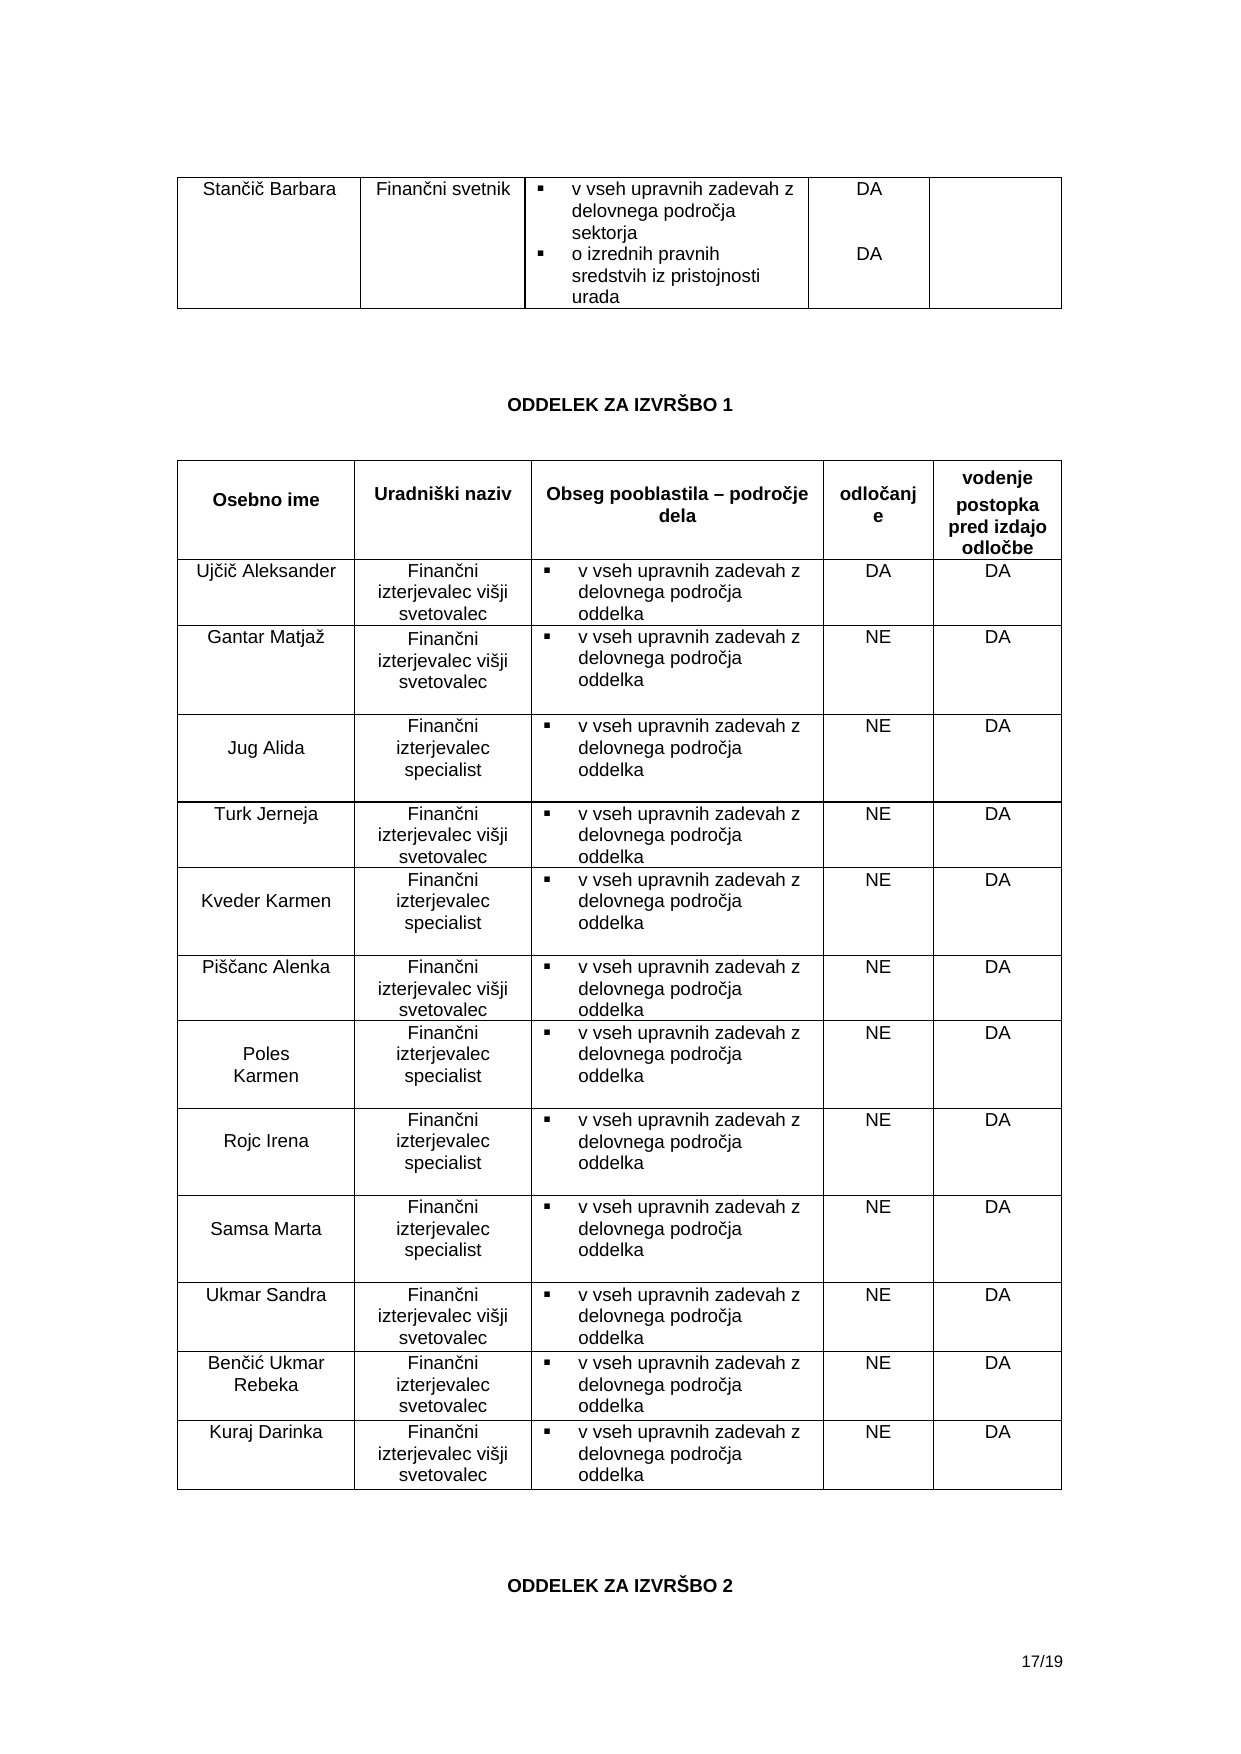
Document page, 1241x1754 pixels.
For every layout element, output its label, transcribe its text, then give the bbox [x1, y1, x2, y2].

table_cell Stančič Barbara [178, 178, 360, 308]
table_cell v vseh upravnih zadevah z delovnega področja oddelka [532, 626, 823, 714]
table_cell Finančni izterjevalec specialist [355, 715, 531, 801]
table_cell Kuraj Darinka [178, 1421, 354, 1488]
table_cell Finančni izterjevalec specialist [355, 1196, 531, 1282]
table_cell v vseh upravnih zadevah z delovnega področja oddelka [532, 803, 823, 867]
table_header Uradniški naziv [355, 461, 531, 559]
table_cell NE [824, 1196, 933, 1282]
table_cell DA [934, 956, 1061, 1020]
table_header odločanje [824, 461, 933, 559]
table_cell DA [934, 803, 1061, 867]
table_cell DA [934, 1196, 1061, 1282]
table_cell NE [824, 715, 933, 801]
table_cell DA [934, 715, 1061, 801]
text ODDELEK ZA IZVRŠBO 1 [177, 390, 1063, 417]
table_cell DA [934, 1021, 1061, 1108]
table_cell NE [824, 1283, 933, 1351]
table_cell Finančni izterjevalec specialist [355, 868, 531, 954]
table_cell NE [824, 956, 933, 1020]
table_cell v vseh upravnih zadevah z delovnega področja oddelka [532, 1283, 823, 1351]
table_cell v vseh upravnih zadevah z delovnega področja oddelka [532, 1196, 823, 1282]
table_cell DA [824, 560, 933, 624]
table_cell DA [934, 1421, 1061, 1488]
table_cell Finančni izterjevalec višji svetovalec [355, 560, 531, 624]
table_cell v vseh upravnih zadevah z delovnega področja oddelka [532, 868, 823, 954]
table_cell Gantar Matjaž [178, 626, 354, 714]
table_cell Piščanc Alenka [178, 956, 354, 1020]
table_cell Finančni izterjevalec višji svetovalec [355, 803, 531, 867]
table_cell NE [824, 868, 933, 954]
table_cell Finančni svetnik [361, 178, 524, 308]
table_cell Finančni izterjevalec višji svetovalec [355, 1421, 531, 1488]
table_cell DA DA [809, 178, 929, 308]
table_cell DA [934, 868, 1061, 954]
table_cell v vseh upravnih zadevah z delovnega področja oddelka [532, 560, 823, 624]
table_cell DA [934, 1283, 1061, 1351]
table_cell NE [824, 1352, 933, 1420]
table_cell NE [824, 1021, 933, 1108]
table_cell DA [934, 560, 1061, 624]
table_cell Benčić Ukmar Rebeka [178, 1352, 354, 1420]
table_cell Finančni izterjevalec višji svetovalec [355, 626, 531, 714]
table_cell Ukmar Sandra [178, 1283, 354, 1351]
table_header Osebno ime [178, 461, 354, 559]
table_cell [930, 178, 1061, 308]
table_cell Finančni izterjevalec višji svetovalec [355, 1283, 531, 1351]
table_header vodenje postopka pred izdajo odločbe [934, 461, 1061, 559]
table_cell DA [934, 1109, 1061, 1195]
table_cell v vseh upravnih zadevah z delovnega področja sektorja o izrednih pravnih sredstvih iz pristojnosti urada [526, 178, 808, 308]
table_cell NE [824, 1109, 933, 1195]
table_cell v vseh upravnih zadevah z delovnega področja oddelka [532, 715, 823, 801]
table_cell v vseh upravnih zadevah z delovnega področja oddelka [532, 1021, 823, 1108]
table_cell Samsa Marta [178, 1196, 354, 1282]
table_cell Poles Karmen [178, 1021, 354, 1108]
table_cell NE [824, 626, 933, 714]
table_cell Turk Jerneja [178, 803, 354, 867]
table_cell v vseh upravnih zadevah z delovnega področja oddelka [532, 1421, 823, 1488]
table_cell Jug Alida [178, 715, 354, 801]
table_cell Finančni izterjevalec specialist [355, 1109, 531, 1195]
table_cell Finančni izterjevalec svetovalec [355, 1352, 531, 1420]
table_cell NE [824, 1421, 933, 1488]
table_cell DA [934, 1352, 1061, 1420]
table_cell DA [934, 626, 1061, 714]
table_cell v vseh upravnih zadevah z delovnega področja oddelka [532, 1109, 823, 1195]
table_cell Ujčič Aleksander [178, 560, 354, 624]
table_cell NE [824, 803, 933, 867]
table_cell Finančni izterjevalec višji svetovalec [355, 956, 531, 1020]
table_header Obseg pooblastila – področje dela [532, 461, 823, 559]
table_cell Rojc Irena [178, 1109, 354, 1195]
table_cell Finančni izterjevalec specialist [355, 1021, 531, 1108]
text ODDELEK ZA IZVRŠBO 2 [177, 1571, 1063, 1598]
table_cell v vseh upravnih zadevah z delovnega področja oddelka [532, 1352, 823, 1420]
table_cell Kveder Karmen [178, 868, 354, 954]
table_cell v vseh upravnih zadevah z delovnega področja oddelka [532, 956, 823, 1020]
